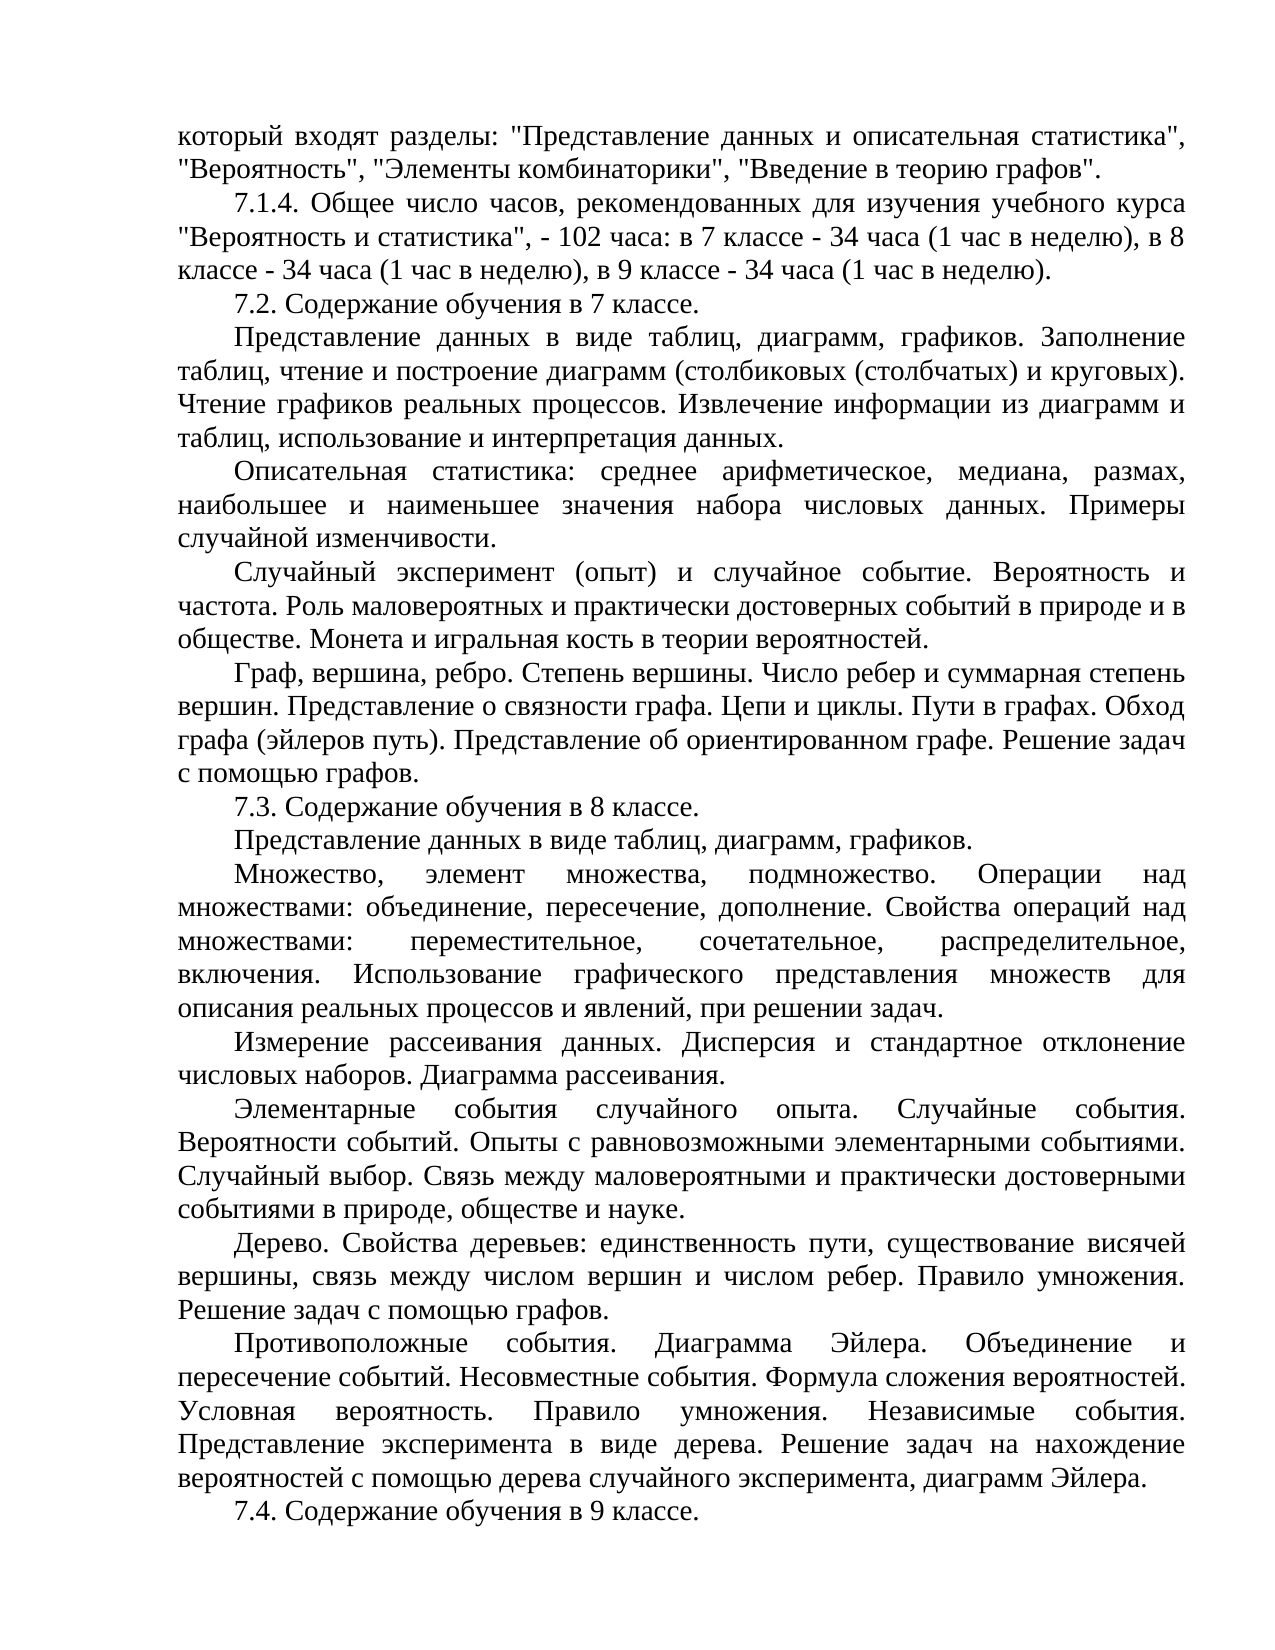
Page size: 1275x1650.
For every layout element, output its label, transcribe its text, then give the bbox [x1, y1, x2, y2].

text 7.1.4. Общее число часов, рекомендованных для изучения учебного курса "Вероятность и статистика", - 102 часа: в 7 классе - 34 часа (1 час в неделю), в 8 классе - 34 часа (1 час в неделю), в 9 классе - 34 часа (1 час в неделю). [177, 185, 1186, 286]
text Элементарные события случайного опыта. Случайные события. Вероятности событий. Опыты с равновозможными элементарными событиями. Случайный выбор. Связь между маловероятными и практически достоверными событиями в природе, обществе и науке. [177, 1091, 1186, 1225]
text Множество, элемент множества, подмножество. Операции над множествами: объединение, пересечение, дополнение. Свойства операций над множествами: переместительное, сочетательное, распределительное, включения. Использование графического представления множеств для описания реальных процессов и явлений, при решении задач. [177, 856, 1186, 1024]
text 7.3. Содержание обучения в 8 классе. [177, 789, 1186, 822]
text Граф, вершина, ребро. Степень вершины. Число ребер и суммарная степень вершин. Представление о связности графа. Цепи и циклы. Пути в графах. Обход графа (эйлеров путь). Представление об ориентированном графе. Решение задач с помощью графов. [177, 655, 1186, 789]
text Противоположные события. Диаграмма Эйлера. Объединение и пересечение событий. Несовместные события. Формула сложения вероятностей. Условная вероятность. Правило умножения. Независимые события. Представление эксперимента в виде дерева. Решение задач на нахождение вероятностей с помощью дерева случайного эксперимента, диаграмм Эйлера. [177, 1326, 1186, 1493]
text Дерево. Свойства деревьев: единственность пути, существование висячей вершины, связь между числом вершин и числом ребер. Правило умножения. Решение задач с помощью графов. [177, 1225, 1186, 1326]
text 7.2. Содержание обучения в 7 классе. [177, 286, 1186, 319]
text 7.4. Содержание обучения в 9 классе. [177, 1493, 1186, 1527]
text Описательная статистика: среднее арифметическое, медиана, размах, наибольшее и наименьшее значения набора числовых данных. Примеры случайной изменчивости. [177, 453, 1186, 554]
text Случайный эксперимент (опыт) и случайное событие. Вероятность и частота. Роль маловероятных и практически достоверных событий в природе и в обществе. Монета и игральная кость в теории вероятностей. [177, 554, 1186, 655]
text Измерение рассеивания данных. Дисперсия и стандартное отклонение числовых наборов. Диаграмма рассеивания. [177, 1024, 1186, 1091]
text Представление данных в виде таблиц, диаграмм, графиков. Заполнение таблиц, чтение и построение диаграмм (столбиковых (столбчатых) и круговых). Чтение графиков реальных процессов. Извлечение информации из диаграмм и таблиц, использование и интерпретация данных. [177, 319, 1186, 453]
text Представление данных в виде таблиц, диаграмм, графиков. [177, 822, 1186, 856]
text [177, 118, 1186, 185]
